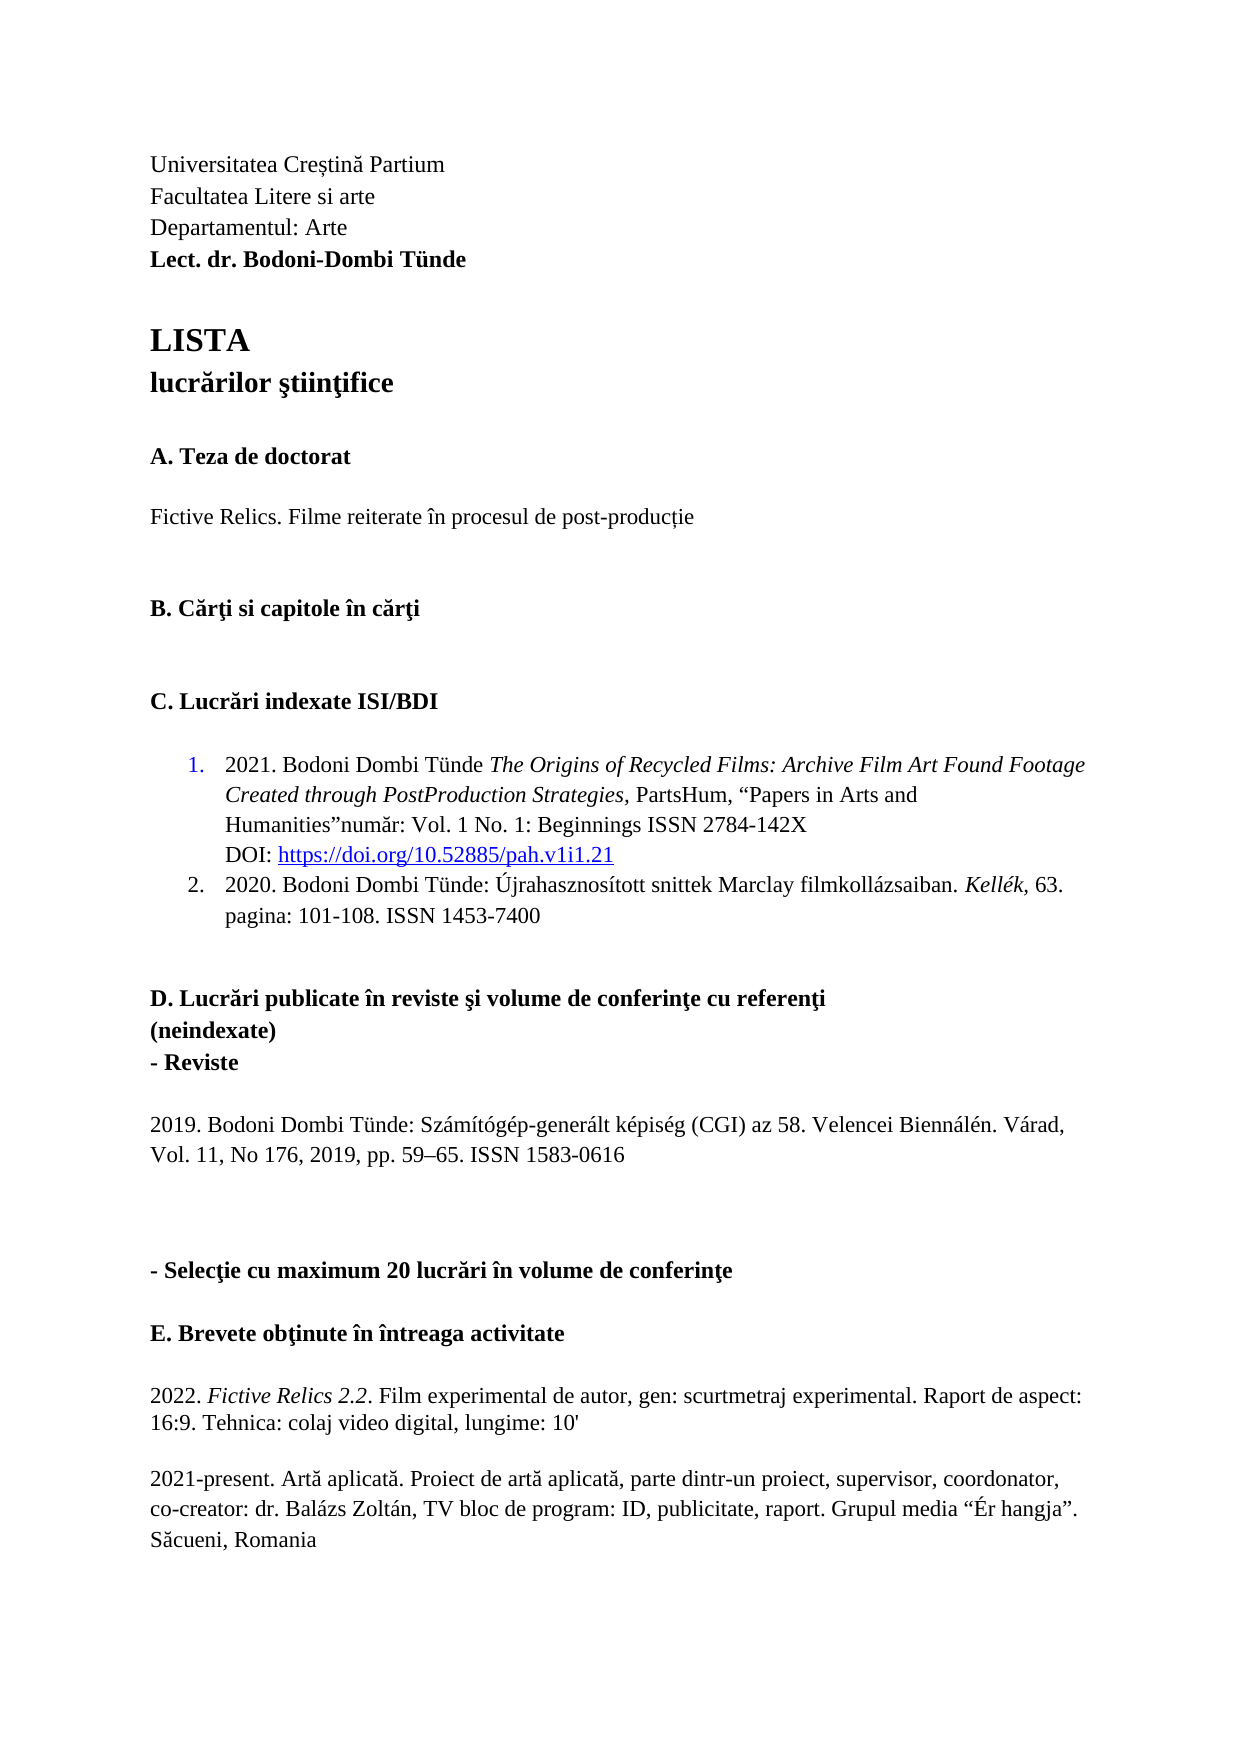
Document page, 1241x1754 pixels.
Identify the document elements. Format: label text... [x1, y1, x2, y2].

text Universitatea Creștină Partium [150, 150, 1090, 178]
text C. Lucrări indexate ISI/BDI [150, 687, 1090, 715]
text B. Cărţi si capitole în cărţi [150, 594, 1090, 621]
text - Selecţie cu maximum 20 lucrări în volume de conferinţe [150, 1256, 1090, 1283]
text Departamentul: Arte [150, 213, 1090, 241]
text 2022. Fictive Relics 2.2. Film experimental de autor, gen: scurtmetraj experimental. Raport de aspect: 16:9. Tehnica: colaj video digital, lungime: 10' [150, 1382, 1090, 1435]
text D. Lucrări publicate în reviste şi volume de conferinţe cu referenţi [150, 984, 1090, 1012]
text Fictive Relics. Filme reiterate în procesul de post-producție [150, 503, 1090, 529]
text lucrărilor ştiinţifice [150, 365, 1090, 398]
text 2019. Bodoni Dombi Tünde: Számítógép-generált képiség (CGI) az 58. Velencei Biennálén. Várad, Vol. 11, No 176, 2019, pp. 59–65. ISSN 1583-0616 [150, 1111, 1090, 1168]
list 2020. Bodoni Dombi Tünde: Újrahasznosított snittek Marclay filmkollázsaiban. Kellék, 63. pagina: 101-108. ISSN 1453-7400 [187, 871, 1090, 928]
text - Reviste [150, 1048, 1090, 1075]
text 2021-present. Artă aplicată. Proiect de artă aplicată, parte dintr-un proiect, supervisor, coordonator, co-creator: dr. Balázs Zoltán, TV bloc de program: ID, publicitate, raport. Grupul media “Ér hangja”. Săcueni, Romania [150, 1465, 1090, 1552]
text A. Teza de doctorat [150, 442, 1090, 469]
text Lect. dr. Bodoni-Dombi Tünde [150, 245, 1090, 273]
text (neindexate) [150, 1016, 1090, 1044]
list 2021. Bodoni Dombi Tünde The Origins of Recycled Films: Archive Film Art Found Footage Created through PostProduction Strategies, PartsHum, “Papers in Arts and Humanities”număr: Vol. 1 No. 1: Beginnings ISSN 2784-142X DOI: https://doi.org/10.52885/pah.v1i1.21 [187, 751, 1090, 868]
text LISTA [150, 321, 1090, 359]
text E. Brevete obţinute în întreaga activitate [150, 1319, 1090, 1347]
text Facultatea Litere si arte [150, 182, 1090, 209]
